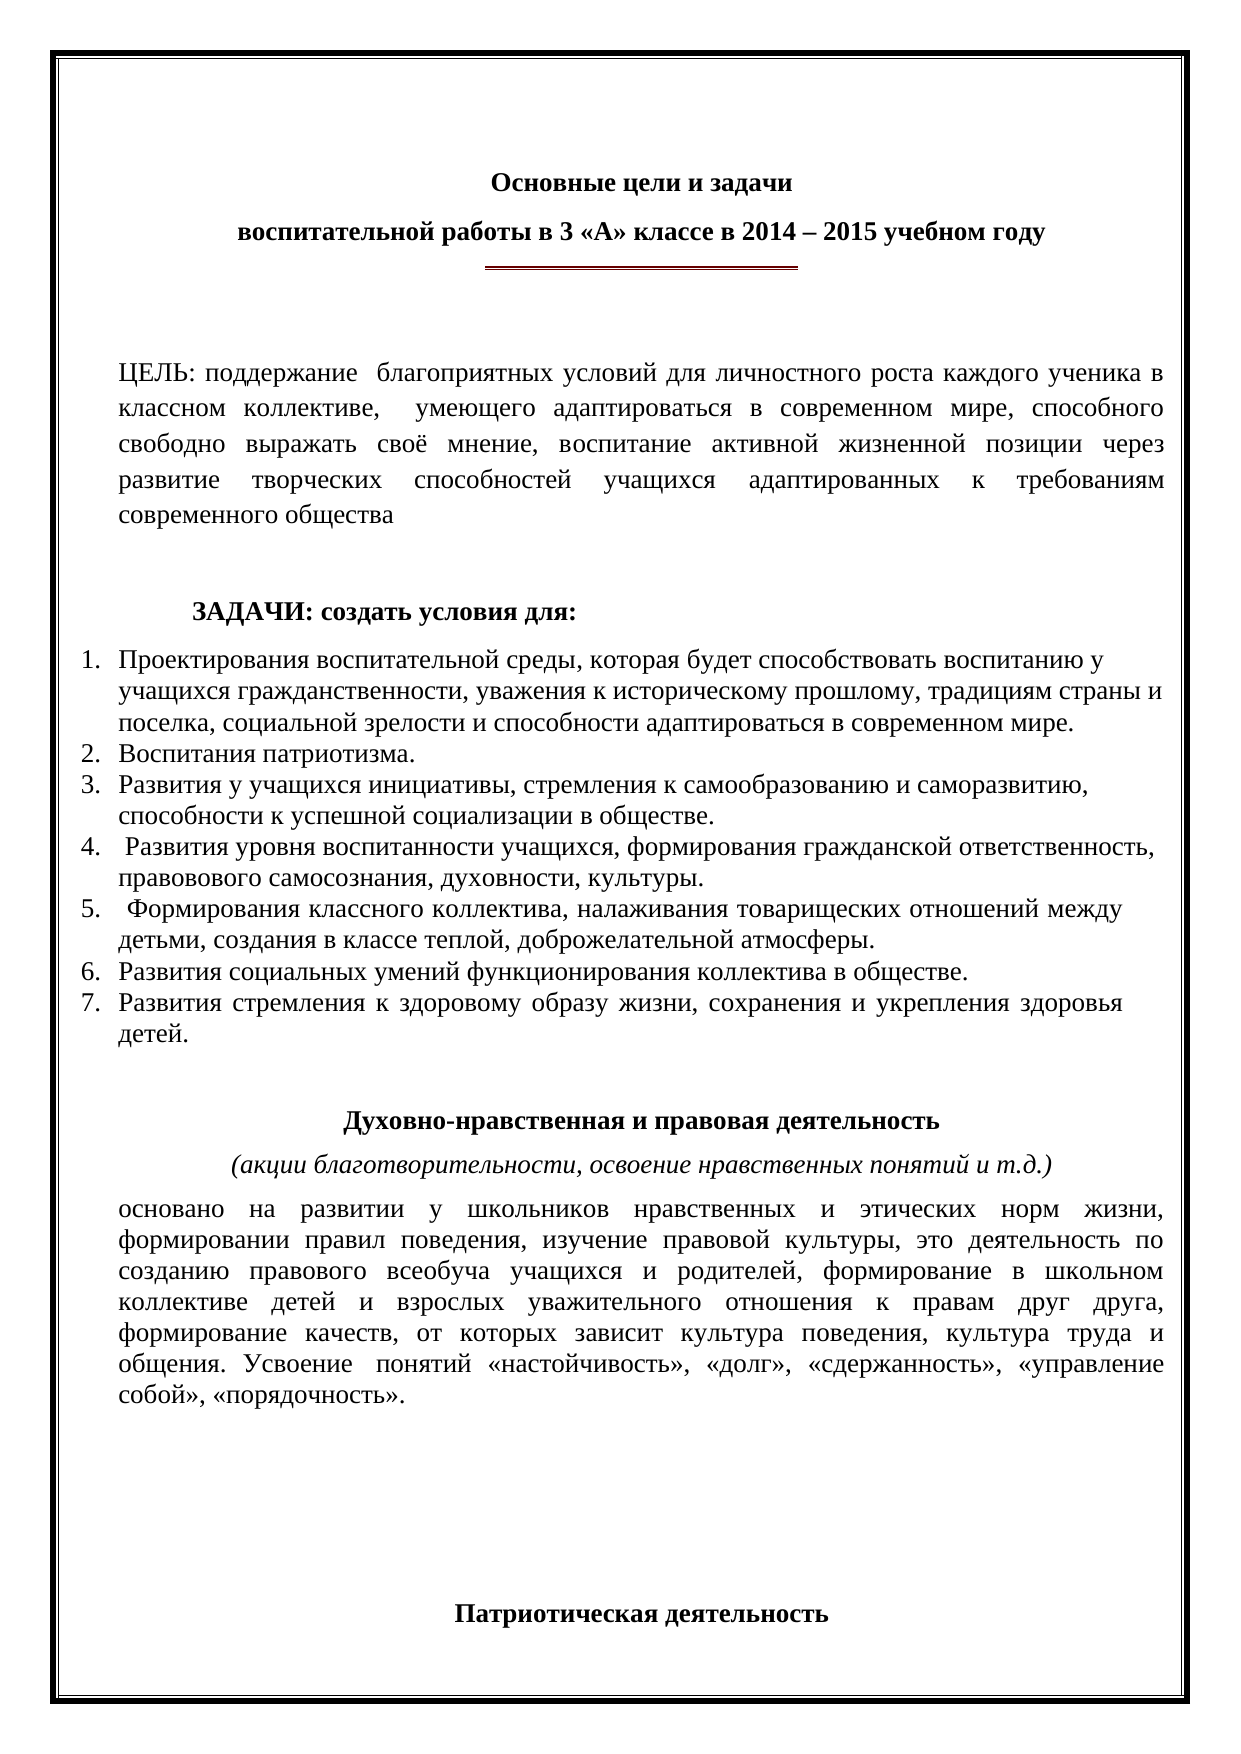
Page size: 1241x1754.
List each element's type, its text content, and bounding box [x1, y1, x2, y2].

list Развития у учащихся инициативы, стремления к самообразованию и саморазвитию, способности к успешной социализации в обществе. [81, 768, 1165, 830]
text ЗАДАЧИ: создать условия для: [118, 595, 1165, 626]
text Основные цели и задачи [118, 166, 1165, 197]
picture [485, 262, 798, 274]
text Духовно-нравственная и правовая деятельность [118, 1104, 1165, 1136]
list Формирования классного коллектива, налаживания товарищеских отношений между детьми, создания в классе теплой, доброжелательной атмосферы. [81, 892, 1124, 955]
text Патриотическая деятельность [118, 1597, 1165, 1628]
list Воспитания патриотизма. [81, 737, 1165, 768]
list Развития социальных умений функционирования коллектива в обществе. [81, 955, 1165, 986]
text (акции благотворительности, освоение нравственных понятий и т.д.) [118, 1148, 1165, 1179]
list Развития стремления к здоровому образу жизни, сохранения и укрепления здоровья детей. [81, 986, 1124, 1048]
text воспитательной работы в 3 «А» классе в 2014 – 2015 учебном году [118, 214, 1165, 246]
list Проектирования воспитательной среды, которая будет способствовать воспитанию у учащихся гражданственности, уважения к историческому прошлому, традициям страны и поселка, социальной зрелости и способности адаптироваться в современном мире. [81, 643, 1165, 737]
text ЦЕЛЬ: поддержание благоприятных условий для личностного роста каждого ученика в классном коллективе, умеющего адаптироваться в современном мире, способного свободно выражать своё мнение, воспитание активной жизненной позиции через развитие творческих способностей учащихся адаптированных к требованиям современного общества [118, 356, 1165, 530]
list Развития уровня воспитанности учащихся, формирования гражданской ответственность, правовового самосознания, духовности, культуры. [81, 830, 1165, 892]
text основано на развитии у школьников нравственных и этических норм жизни, формировании правил поведения, изучение правовой культуры, это деятельность по созданию правового всеобуча учащихся и родителей, формирование в школьном коллективе детей и взрослых уважительного отношения к правам друг друга, формирование качеств, от которых зависит культура поведения, культура труда и общения. Усвоение понятий «настойчивость», «долг», «сдержанность», «управление собой», «порядочность». [118, 1192, 1165, 1410]
